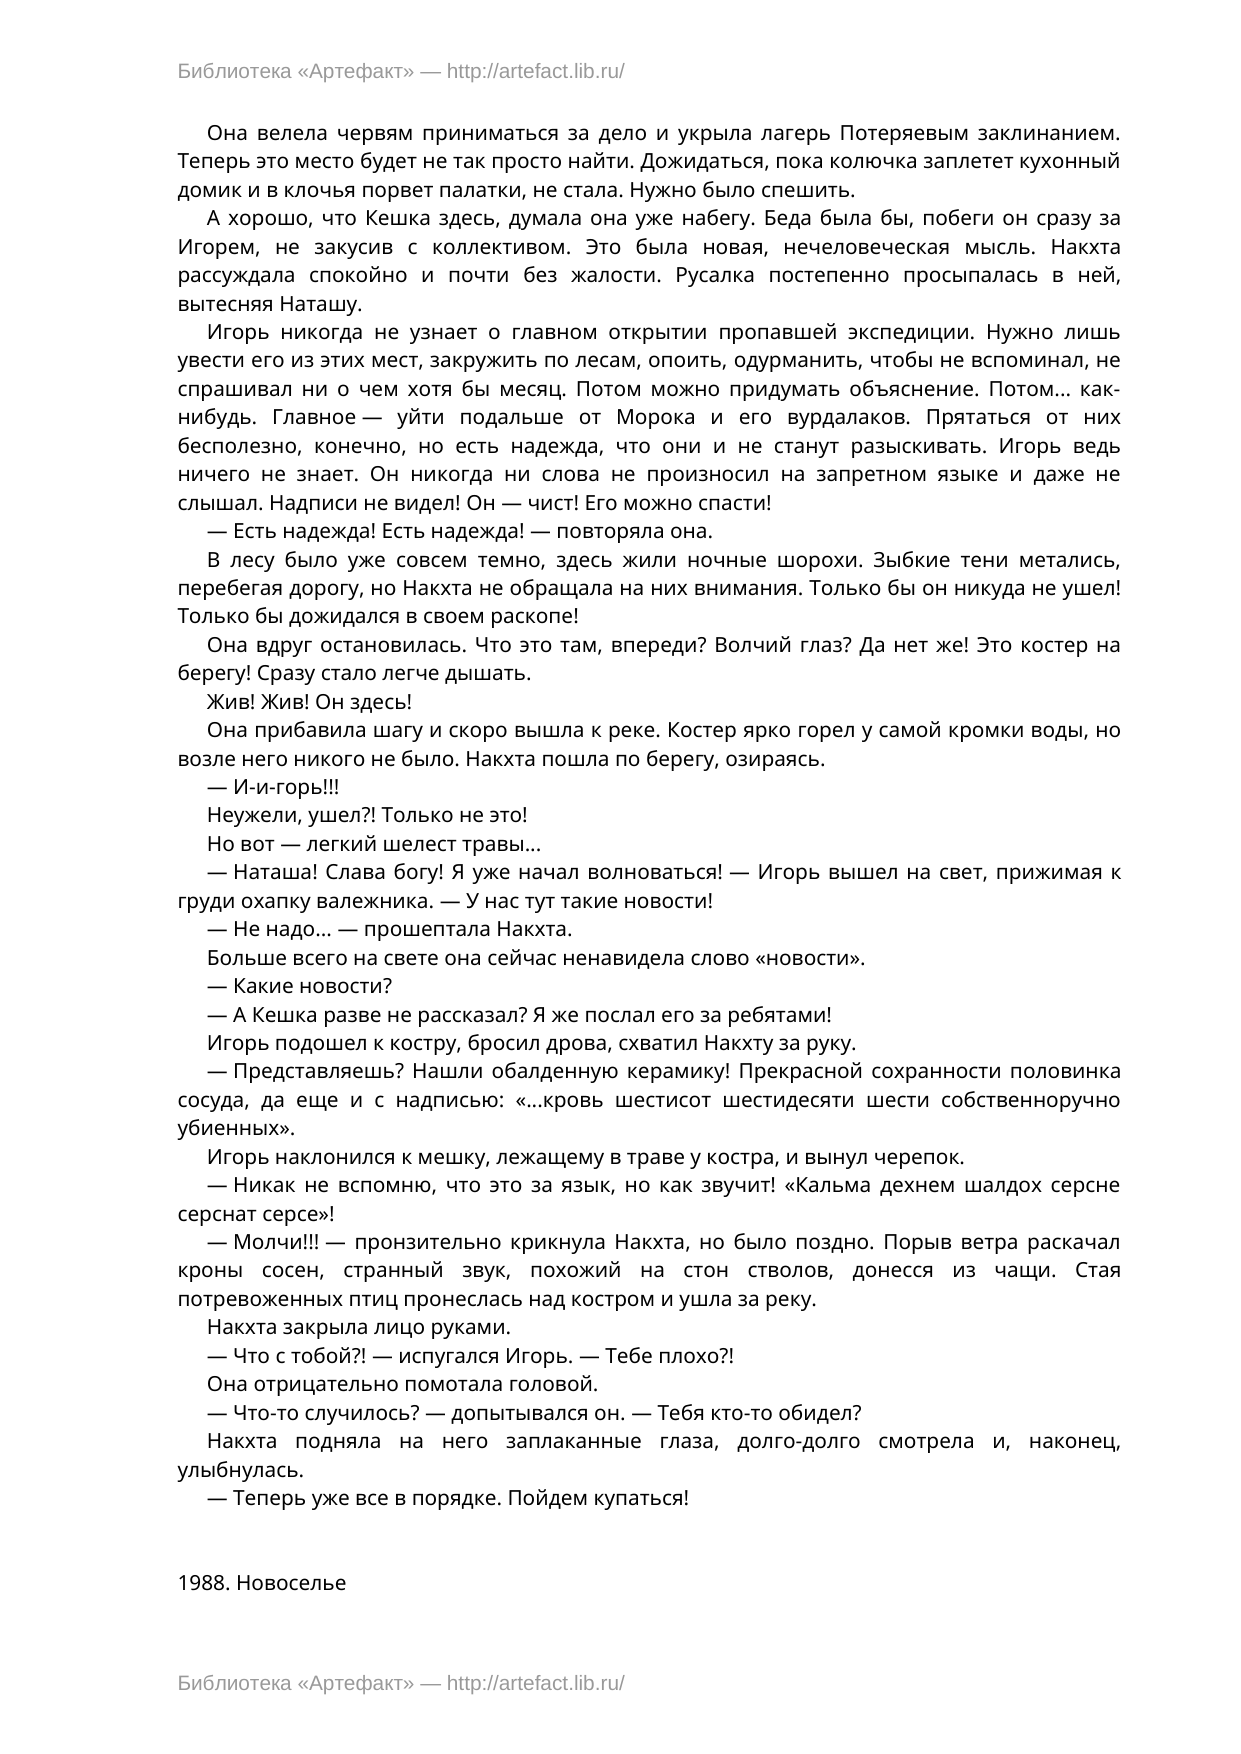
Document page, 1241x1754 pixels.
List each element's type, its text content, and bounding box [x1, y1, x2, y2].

text В лесу было уже совсем темно, здесь жили ночные шорохи. Зыбкие тени метались, перебегая дорогу, но Накхта не обращала на них внимания. Только бы он никуда не ушел! Только бы дожидался в своем раскопе! [177, 545, 1122, 630]
text Накхта подняла на него заплаканные глаза, долго-долго смотрела и, наконец, улыбнулась. [177, 1426, 1122, 1483]
text — Молчи!!! — пронзительно крикнула Накхта, но было поздно. Порыв ветра раскачал кроны сосен, странный звук, похожий на стон стволов, донесся из чащи. Стая потревоженных птиц пронеслась над костром и ушла за реку. [177, 1227, 1122, 1312]
text — Не надо... — прошептала Накхта. [177, 914, 1122, 943]
subtitle 1988. Новоселье [177, 1568, 1122, 1597]
text — Представляешь? Нашли обалденную керамику! Прекрасной сохранности половинка сосуда, да еще и с надписью: «...кровь шестисот шестидесяти шести собственноручно убиенных». [177, 1057, 1122, 1142]
text Неужели, ушел?! Только не это! [177, 801, 1122, 829]
text Игорь подошел к костру, бросил дрова, схватил Накхту за руку. [177, 1028, 1122, 1057]
text Но вот — легкий шелест травы... [177, 829, 1122, 857]
text Она велела червям приниматься за дело и укрыла лагерь Потеряевым заклинанием. Теперь это место будет не так просто найти. Дожидаться, пока колючка заплетет кухонный домик и в клочья порвет палатки, не стала. Нужно было спешить. [177, 118, 1122, 203]
text Жив! Жив! Он здесь! [177, 687, 1122, 715]
text Накхта закрыла лицо руками. [177, 1312, 1122, 1341]
text А хорошо, что Кешка здесь, думала она уже набегу. Беда была бы, побеги он сразу за Игорем, не закусив с коллективом. Это была новая, нечеловеческая мысль. Накхта рассуждала спокойно и почти без жалости. Русалка постепенно просыпалась в ней, вытесняя Наташу. [177, 203, 1122, 317]
text — Есть надежда! Есть надежда! — повторяла она. [177, 516, 1122, 545]
text — А Кешка разве не рассказал? Я же послал его за ребятами! [177, 1000, 1122, 1028]
text — Наташа! Слава богу! Я уже начал волноваться! — Игорь вышел на свет, прижимая к груди охапку валежника. — У нас тут такие новости! [177, 857, 1122, 914]
text — Какие новости? [177, 971, 1122, 1000]
text Она прибавила шагу и скоро вышла к реке. Костер ярко горел у самой кромки воды, но возле него никого не было. Накхта пошла по берегу, озираясь. [177, 715, 1122, 772]
text — Теперь уже все в порядке. Пойдем купаться! [177, 1483, 1122, 1512]
text Она отрицательно помотала головой. [177, 1369, 1122, 1398]
text — Что с тобой?! — испугался Игорь. — Тебе плохо?! [177, 1341, 1122, 1369]
text — И-и-горь!!! [177, 772, 1122, 801]
text — Никак не вспомню, что это за язык, но как звучит! «Кальма дехнем шалдох серсне серснат серсе»! [177, 1170, 1122, 1227]
text Игорь наклонился к мешку, лежащему в траве у костра, и вынул черепок. [177, 1142, 1122, 1170]
text Она вдруг остановилась. Что это там, впереди? Волчий глаз? Да нет же! Это костер на берегу! Сразу стало легче дышать. [177, 630, 1122, 687]
text — Что-то случилось? — допытывался он. — Тебя кто-то обидел? [177, 1398, 1122, 1426]
text Больше всего на свете она сейчас ненавидела слово «новости». [177, 943, 1122, 971]
text Игорь никогда не узнает о главном открытии пропавшей экспедиции. Нужно лишь увести его из этих мест, закружить по лесам, опоить, одурманить, чтобы не вспоминал, не спрашивал ни о чем хотя бы месяц. Потом можно придумать объяснение. Потом... как-нибудь. Главное — уйти подальше от Морока и его вурдалаков. Прятаться от них бесполезно, конечно, но есть надежда, что они и не станут разыскивать. Игорь ведь ничего не знает. Он никогда ни слова не произносил на запретном языке и даже не слышал. Надписи не видел! Он — чист! Его можно спасти! [177, 317, 1122, 516]
